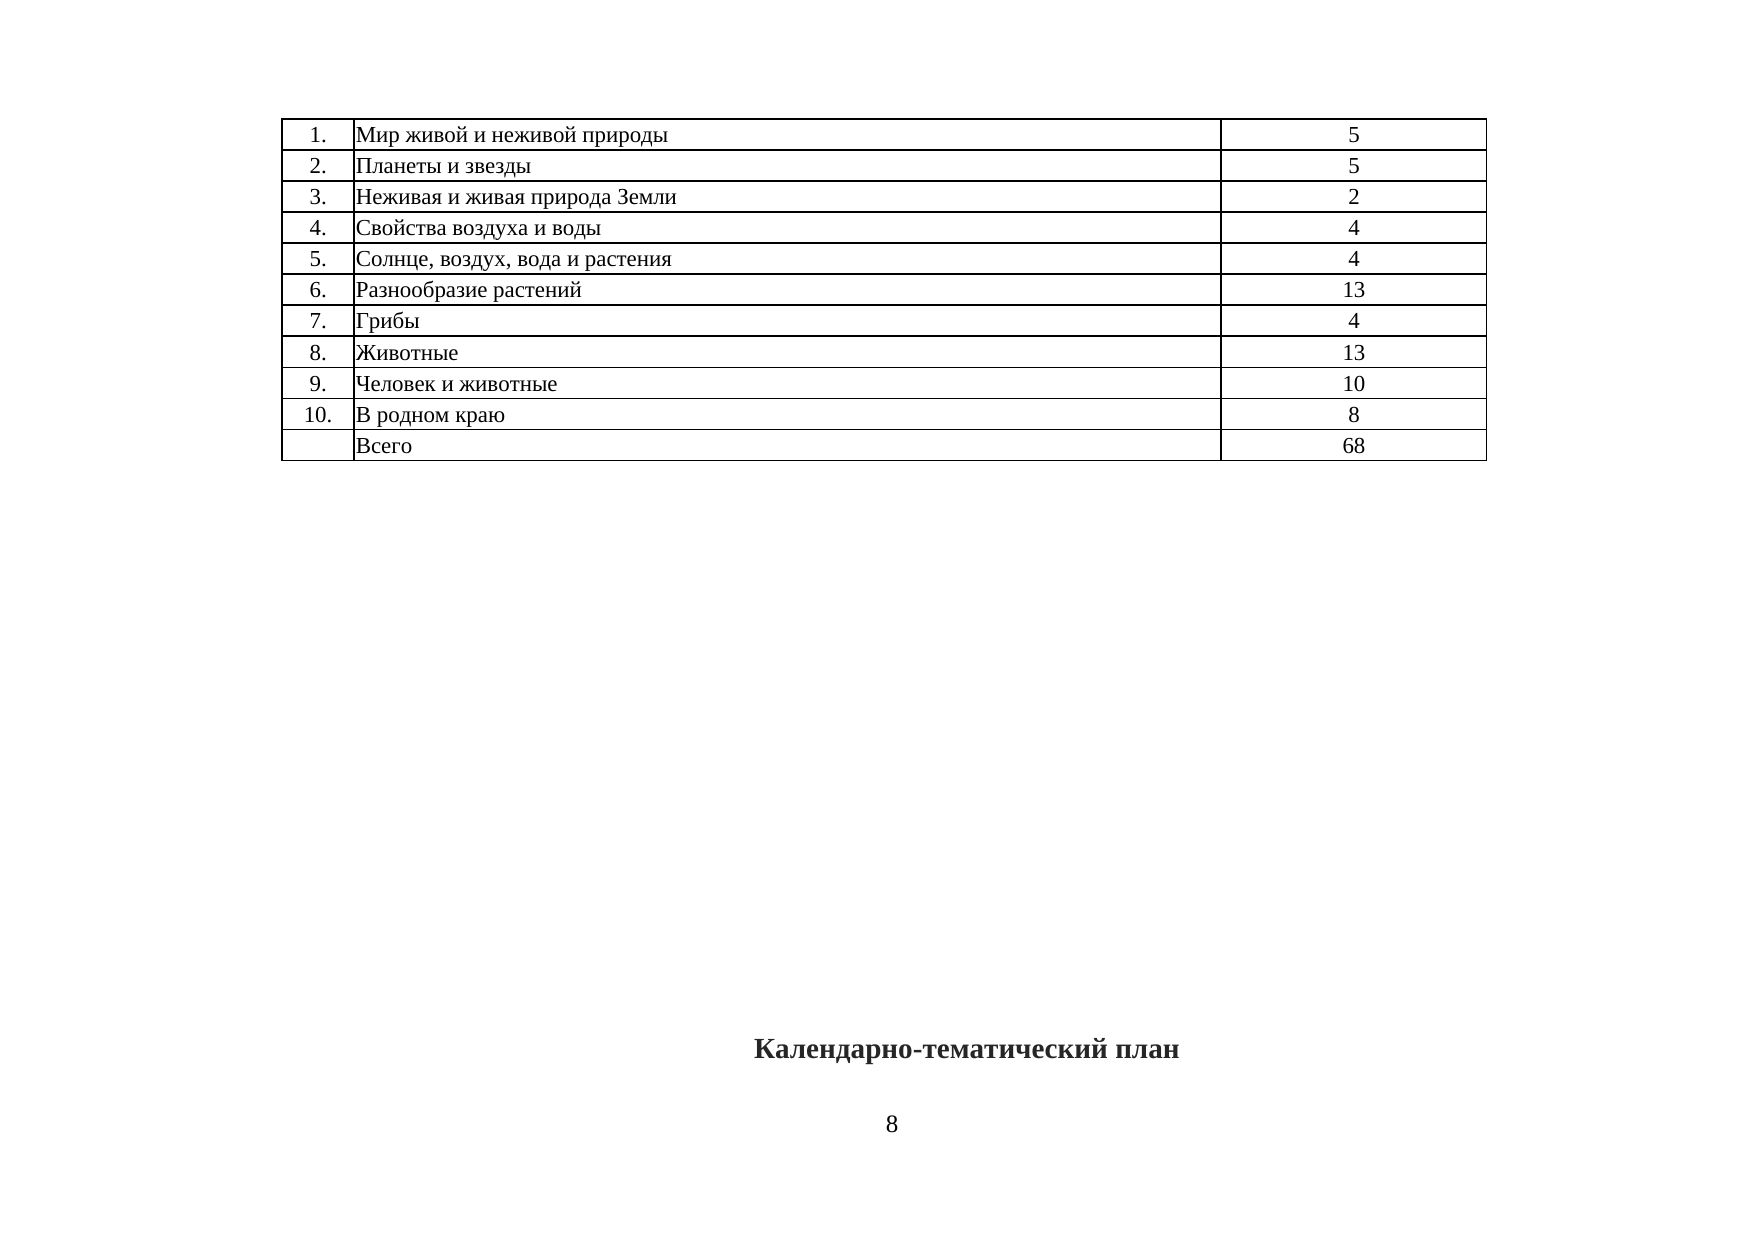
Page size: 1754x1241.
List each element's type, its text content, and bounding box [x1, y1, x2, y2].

table_cell 4 [1222, 244, 1486, 273]
table_cell В родном краю [355, 399, 1220, 428]
table_cell 3. [283, 182, 353, 211]
table_cell Всего [355, 430, 1220, 459]
table_cell 9. [283, 368, 353, 397]
table_cell Неживая и живая природа Земли [355, 182, 1220, 211]
table_cell Разнообразие растений [355, 275, 1220, 304]
table_cell 5 [1222, 120, 1486, 149]
table_cell 2 [1222, 182, 1486, 211]
table_cell Свойства воздуха и воды [355, 213, 1220, 242]
table_cell 1. [283, 120, 353, 149]
table_cell 10. [283, 399, 353, 428]
table_cell Животные [355, 337, 1220, 366]
table_cell 4. [283, 213, 353, 242]
table_cell 68 [1222, 430, 1486, 459]
table_cell 2. [283, 151, 353, 180]
table_cell Человек и животные [355, 368, 1220, 397]
table_cell 10 [1222, 368, 1486, 397]
table_cell Грибы [355, 306, 1220, 335]
table_cell 13 [1222, 275, 1486, 304]
table_cell 6. [283, 275, 353, 304]
table_cell Солнце, воздух, вода и растения [355, 244, 1220, 273]
table_cell [283, 430, 353, 459]
table_cell 4 [1222, 306, 1486, 335]
table_cell 5 [1222, 151, 1486, 180]
table_cell Мир живой и неживой природы [355, 120, 1220, 149]
table_cell 4 [1222, 213, 1486, 242]
text Календарно-тематический план [239, 1031, 1695, 1065]
table_cell 13 [1222, 337, 1486, 366]
table_cell 5. [283, 244, 353, 273]
table_cell 8 [1222, 399, 1486, 428]
table_cell 7. [283, 306, 353, 335]
table_cell 8. [283, 337, 353, 366]
table_cell Планеты и звезды [355, 151, 1220, 180]
